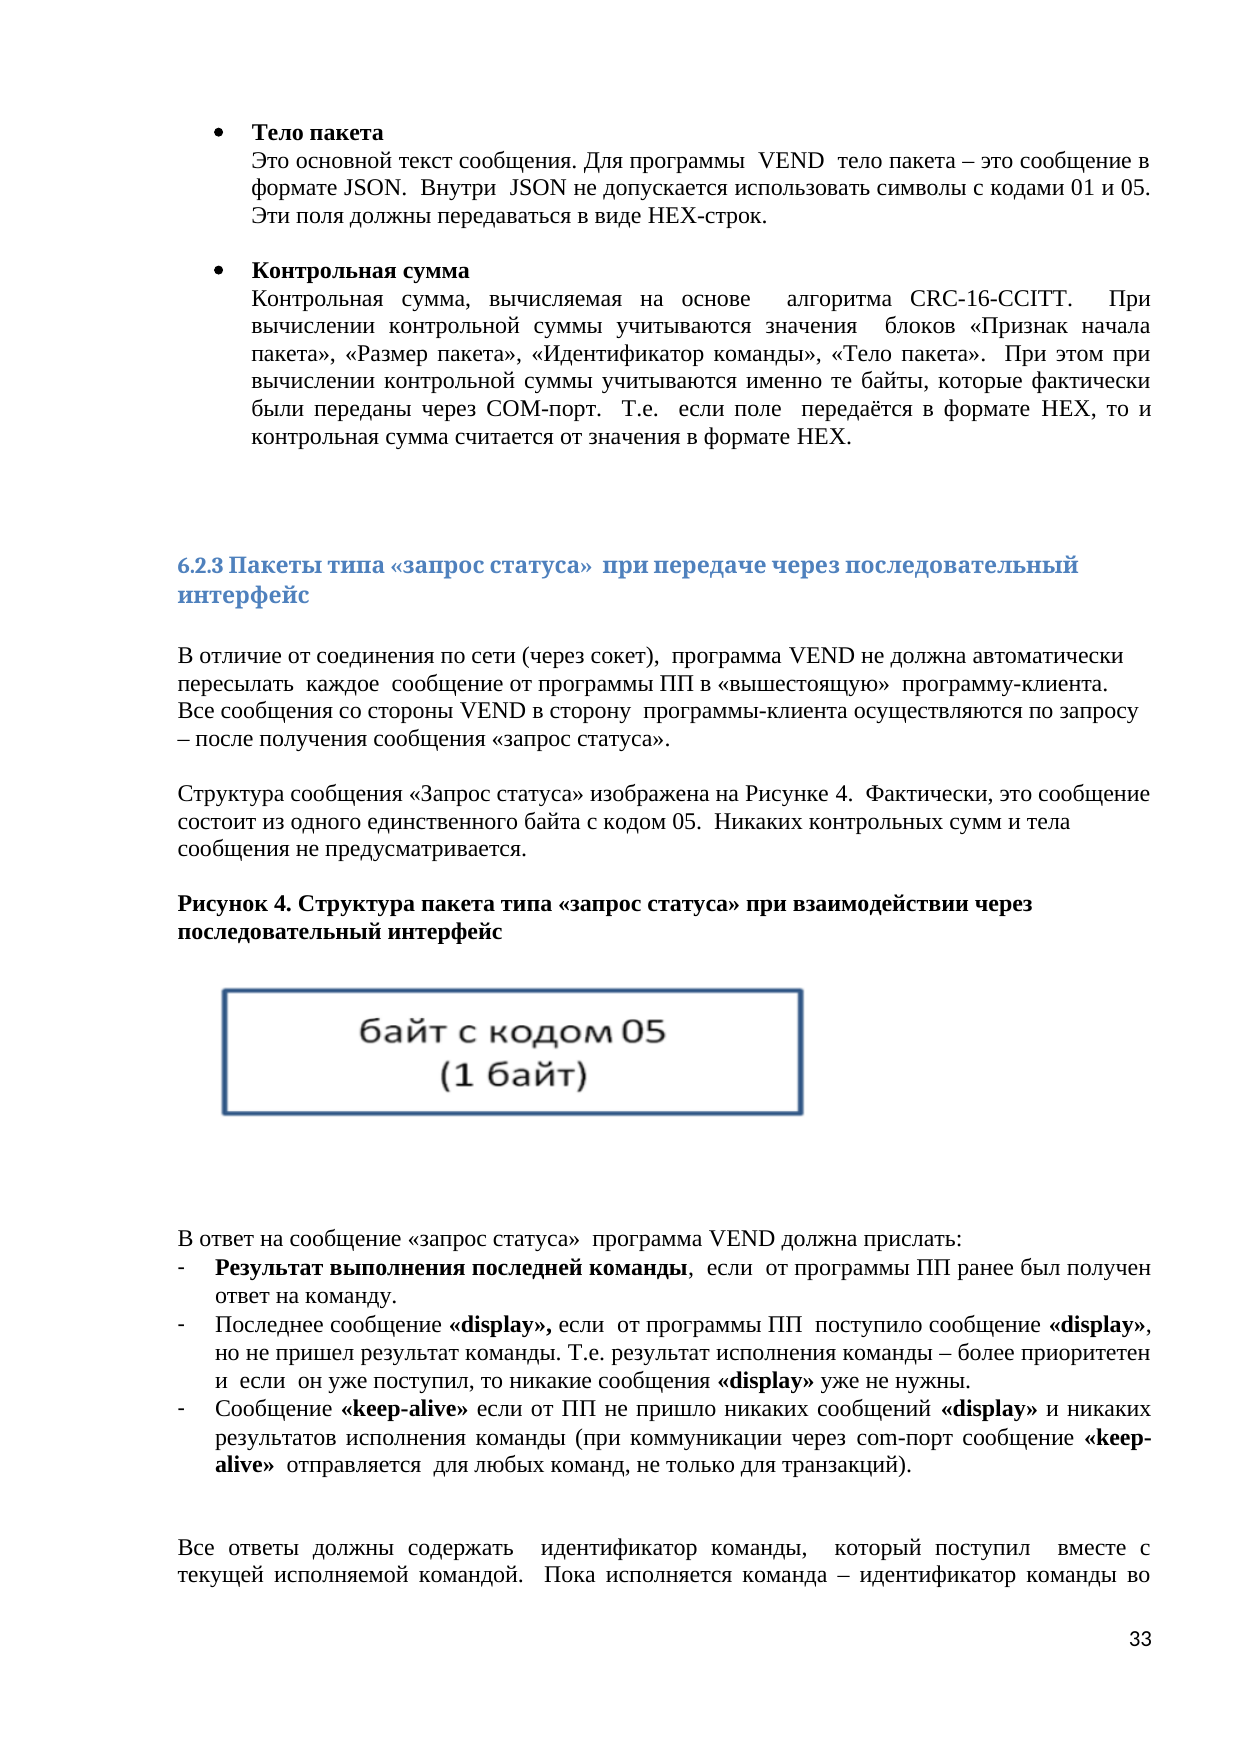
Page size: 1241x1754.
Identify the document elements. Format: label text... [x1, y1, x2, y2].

text В отличие от соединения по сети (через сокет), программа VEND не должна автоматически пересылать каждое сообщение от программы ПП в «вышестоящую» программу-клиента. Все сообщения со стороны VEND в сторону программы-клиента осуществляются по запросу – после получения сообщения «запрос статуса». [177, 641, 1152, 751]
text Структура сообщения «Запрос статуса» изображена на Рисунке 4. Фактически, это сообщение состоит из одного единственного байта с кодом 05. Никаких контрольных сумм и тела сообщения не предусматривается. [177, 779, 1152, 862]
list Контрольная сумма [214, 256, 1152, 284]
text Рисунок 4. Структура пакета типа «запрос статуса» при взаимодействии через последовательный интерфейс [177, 889, 1152, 945]
text Контрольная сумма, вычисляемая на основе алгоритма CRC-16-CCITT. При вычислении контрольной суммы учитываются значения блоков «Признак начала пакета», «Размер пакета», «Идентификатор команды», «Тело пакета». При этом при вычислении контрольной суммы учитываются именно те байты, которые фактически были переданы через COM-порт. Т.е. если поле передаётся в формате HEX, то и контрольная сумма считается от значения в формате HEX. [251, 284, 1152, 449]
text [177, 1533, 1152, 1588]
list Результат выполнения последней команды, если от программы ПП ранее был получен ответ на команду. [177, 1252, 1152, 1309]
list Сообщение «keep-alive» если от ПП не пришло никаких сообщений «display» и никаких результатов исполнения команды (при коммуникации через com-порт сообщение «keep-alive» отправляется для любых команд, не только для транзакций). [177, 1393, 1152, 1478]
text В ответ на сообщение «запрос статуса» программа VEND должна прислать: [177, 1224, 1152, 1252]
list Последнее сообщение «display», если от программы ПП поступило сообщение «display», но не пришел результат команды. Т.е. результат исполнения команды – более приоритетен и если он уже поступил, то никакие сообщения «display» уже не нужны. [177, 1309, 1152, 1393]
subtitle 6.2.3 Пакеты типа «запрос статуса» при передаче через последовательный интерфейс [177, 553, 1152, 609]
list Тело пакета [214, 118, 1152, 146]
text Это основной текст сообщения. Для программы VEND тело пакета – это сообщение в формате JSON. Внутри JSON не допускается использовать символы с кодами 01 и 05. Эти поля должны передаваться в виде HEX-строк. [251, 146, 1152, 228]
